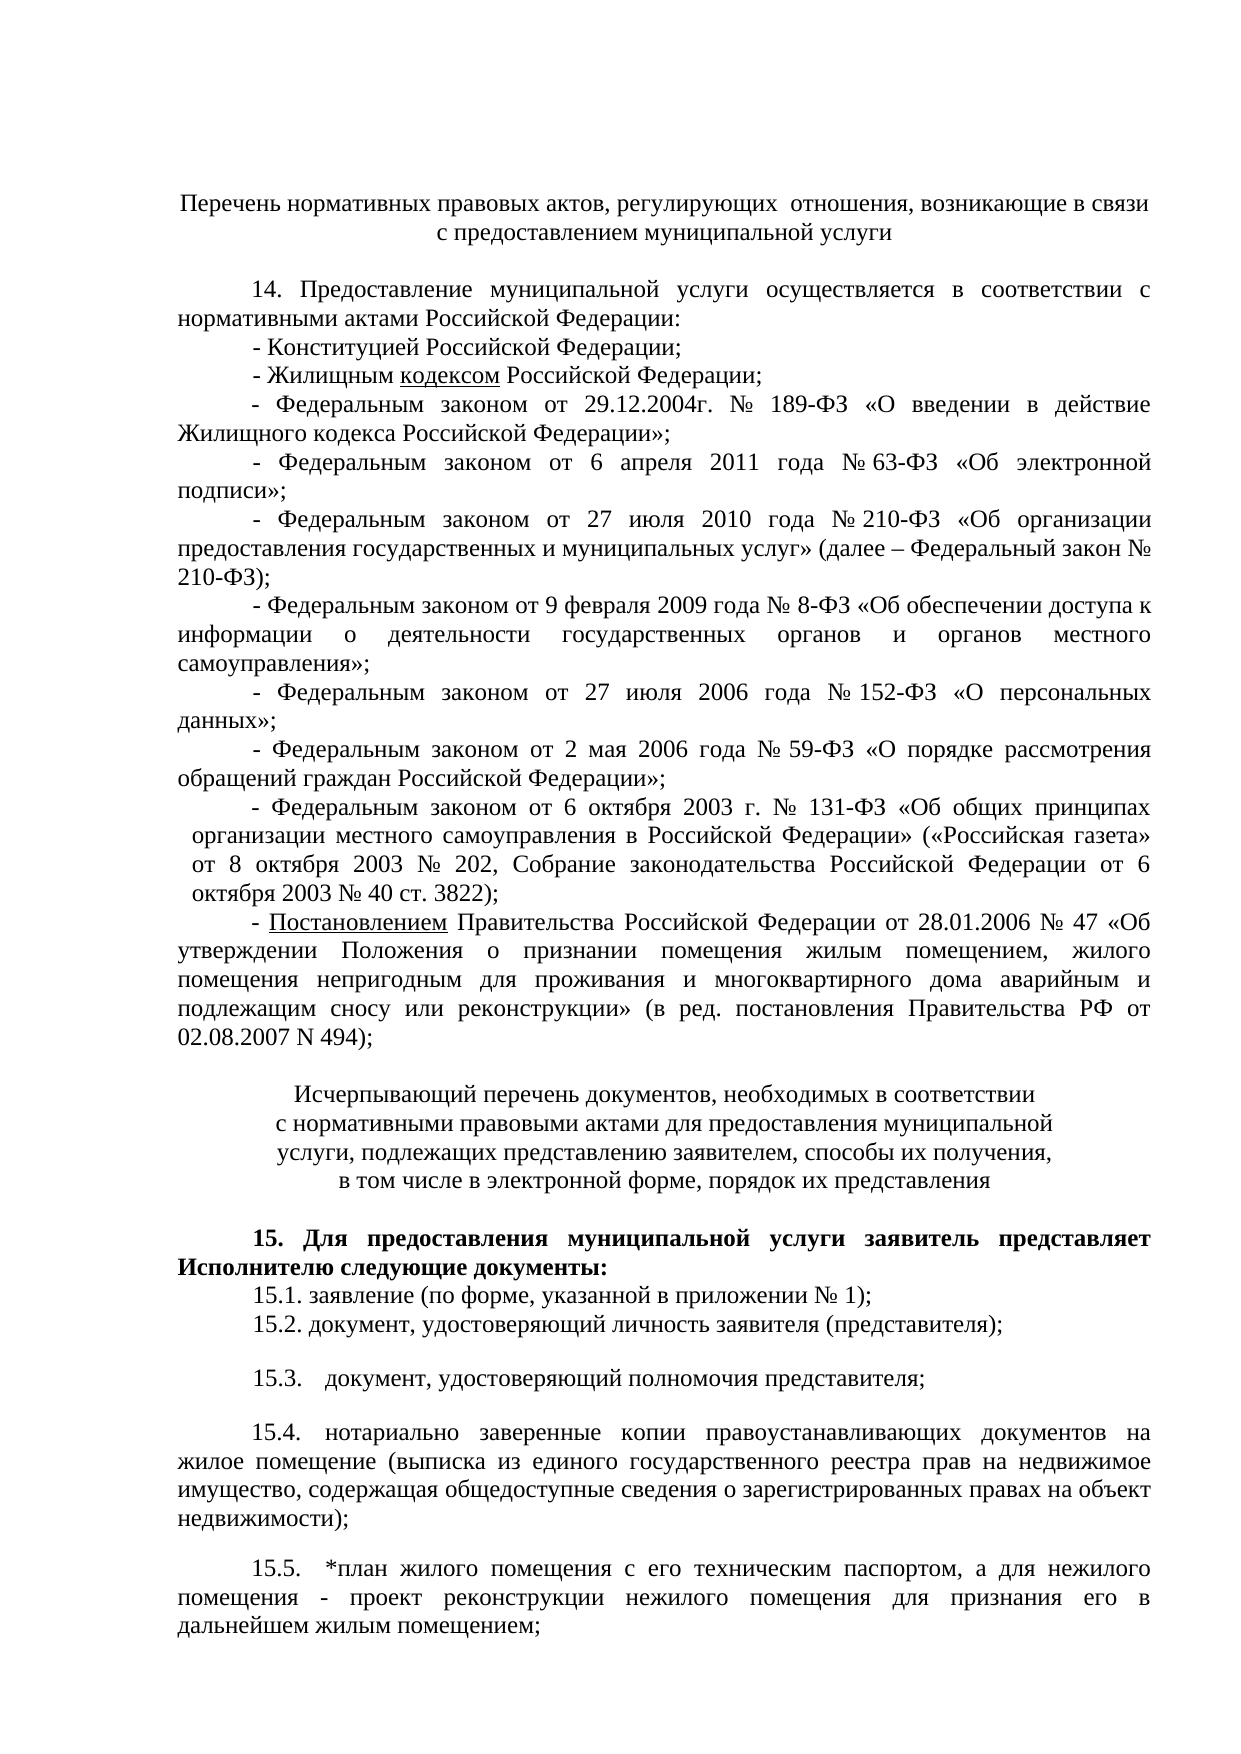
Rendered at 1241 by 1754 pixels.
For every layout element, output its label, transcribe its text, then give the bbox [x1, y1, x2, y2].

text - Конституцией Российской Федерации; [177, 332, 1152, 361]
list документ, удостоверяющий полномочия представителя; [177, 1363, 1152, 1392]
text 15. Для предоставления муниципальной услуги заявитель представляет Исполнителю следующие документы: [177, 1223, 1152, 1281]
text в том числе в электронной форме, порядок их представления [177, 1166, 1152, 1194]
text услуги, подлежащих представлению заявителем, способы их получения, [177, 1137, 1152, 1166]
text - Федеральным законом от 2 мая 2006 года № 59-ФЗ «О порядке рассмотрения обращений граждан Российской Федерации»; [177, 734, 1152, 792]
list 15.2. документ, удостоверяющий личность заявителя (представителя); [177, 1309, 1152, 1338]
text - Федеральным законом от 27 июля 2006 года № 152-ФЗ «О персональных данных»; [177, 677, 1152, 734]
text с нормативными правовыми актами для предоставления муниципальной [177, 1108, 1152, 1137]
text 14. Предоставление муниципальной услуги осуществляется в соответствии с нормативными актами Российской Федерации: [177, 274, 1152, 332]
text Исчерпывающий перечень документов, необходимых в соответствии [177, 1079, 1152, 1108]
text - Федеральным законом от 6 апреля 2011 года № 63-ФЗ «Об электронной подписи»; [177, 447, 1152, 504]
text 15.1. заявление (по форме, указанной в приложении № 1); [177, 1281, 1152, 1309]
list *план жилого помещения с его техническим паспортом, а для нежилого помещения - проект реконструкции нежилого помещения для признания его в дальнейшем жилым помещением; [177, 1553, 1152, 1639]
text - Федеральным законом от 9 февраля 2009 года № 8-ФЗ «Об обеспечении доступа к информации о деятельности государственных органов и органов местного самоуправления»; [177, 591, 1152, 677]
text - Федеральным законом от 29.12.2004г. № 189-ФЗ «О введении в действие Жилищного кодекса Российской Федерации»; [177, 389, 1152, 447]
text - Федеральным законом от 6 октября 2003 г. № 131-ФЗ «Об общих принципах организации местного самоуправления в Российской Федерации» («Российская газета» от 8 октября 2003 № 202, Собрание законодательства Российской Федерации от 6 октября 2003 № 40 ст. 3822); [192, 792, 1152, 907]
text - Федеральным законом от 27 июля 2010 года № 210-ФЗ «Об организации предоставления государственных и муниципальных услуг» (далее – Федеральный закон № 210-ФЗ); [177, 504, 1152, 591]
list нотариально заверенные копии правоустанавливающих документов на жилое помещение (выписка из единого государственного реестра прав на недвижимое имущество, содержащая общедоступные сведения о зарегистрированных правах на объект недвижимости); [177, 1417, 1152, 1532]
text - Постановлением Правительства Российской Федерации от 28.01.2006 № 47 «Об утверждении Положения о признании помещения жилым помещением, жилого помещения непригодным для проживания и многоквартирного дома аварийным и подлежащим сносу или реконструкции» (в ред. постановления Правительства РФ от 02.08.2007 N 494); [177, 907, 1152, 1051]
text Перечень нормативных правовых актов, регулирующих отношения, возникающие в связи с предоставлением муниципальной услуги [177, 188, 1152, 246]
text - Жилищным кодексом Российской Федерации; [177, 361, 1152, 389]
